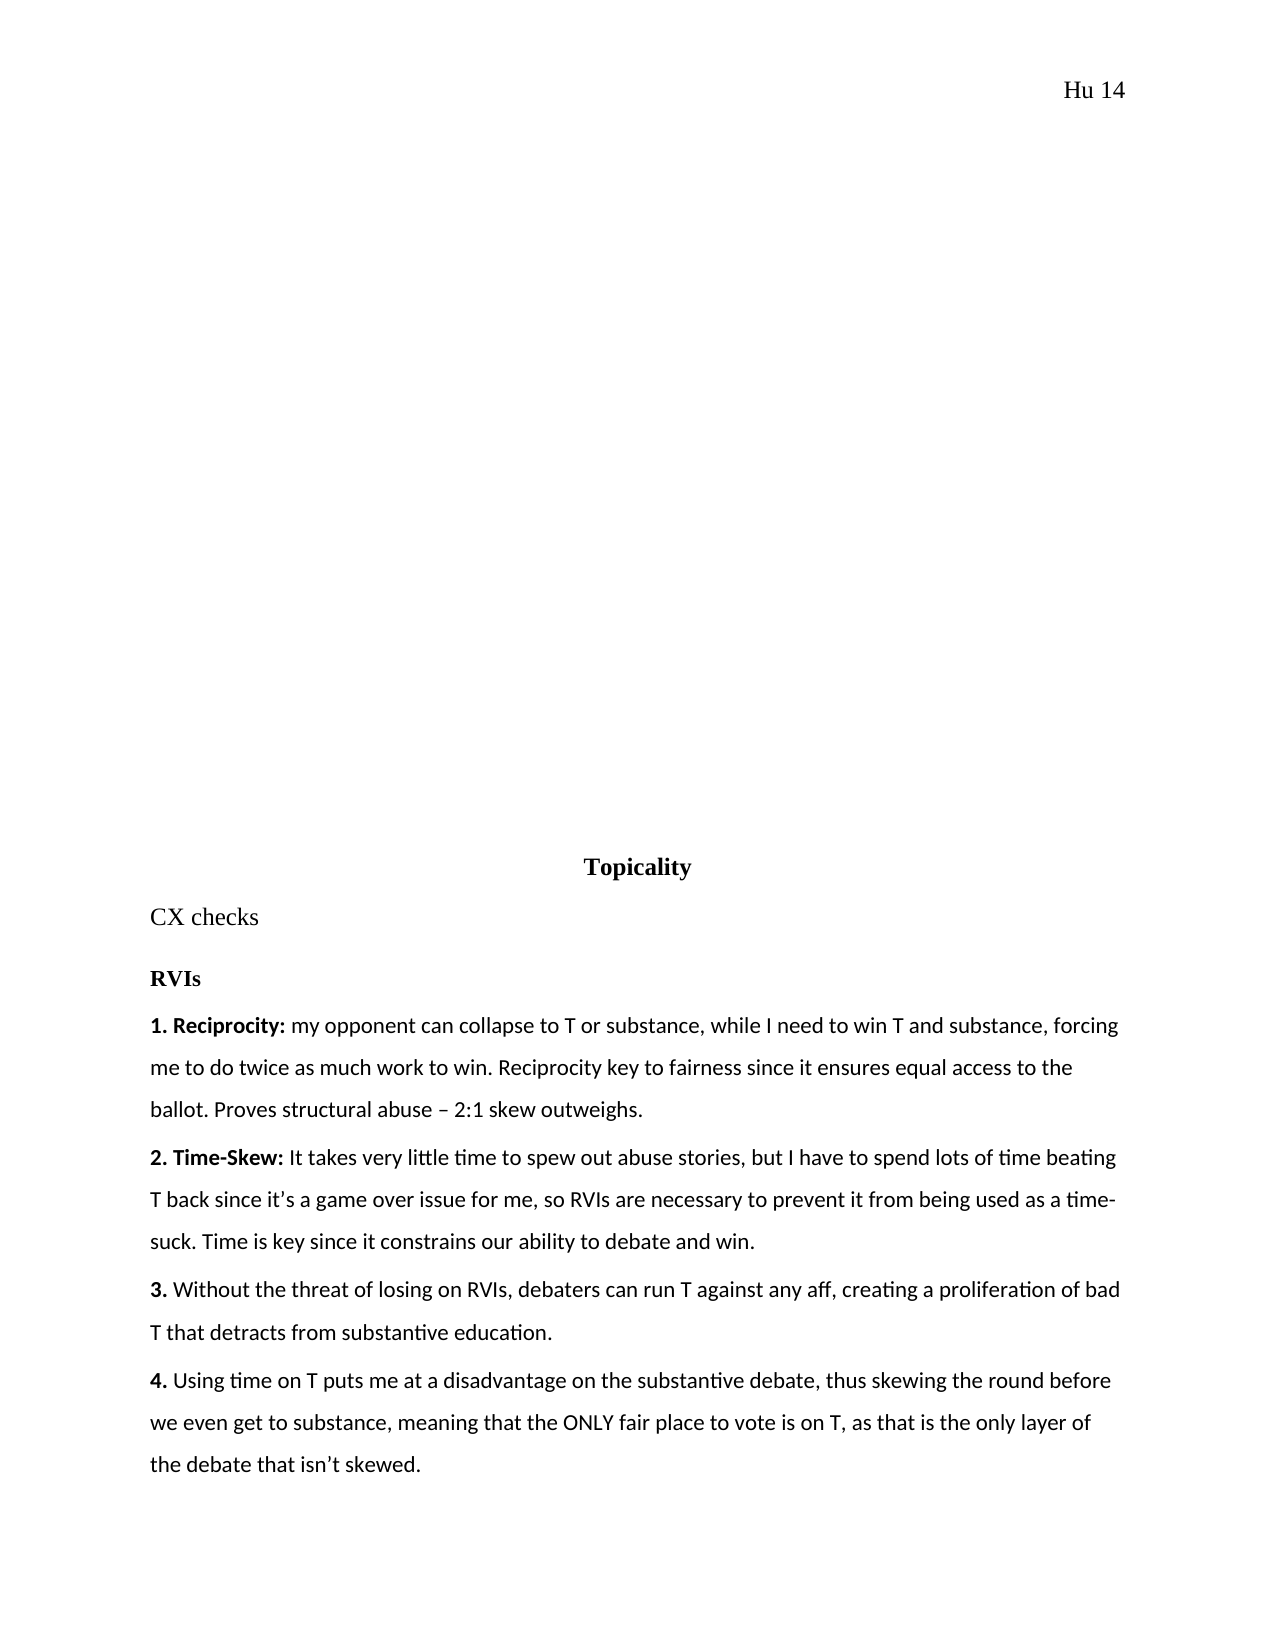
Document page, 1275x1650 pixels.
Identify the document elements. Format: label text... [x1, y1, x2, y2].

text 2. Time-Skew: It takes very little time to spew out abuse stories, but I have to spend lots of time beating T back since it’s a game over issue for me, so RVIs are necessary to prevent it from being used as a time-suck. Time is key since it constrains our ability to debate and win. [150, 1143, 1125, 1255]
text 4. Using time on T puts me at a disadvantage on the substantive debate, thus skewing the round before we even get to substance, meaning that the ONLY fair place to vote is on T, as that is the only layer of the debate that isn’t skewed. [150, 1366, 1125, 1478]
text 3. Without the threat of losing on RVIs, debaters can run T against any aff, creating a proliferation of bad T that detracts from substantive education. [150, 1276, 1125, 1346]
text CX checks [150, 902, 1125, 930]
subtitle RVIs [150, 966, 1125, 992]
subtitle Topicality [150, 852, 1125, 881]
text 1. Reciprocity: my opponent can collapse to T or substance, while I need to win T and substance, forcing me to do twice as much work to win. Reciprocity key to fairness since it ensures equal access to the ballot. Proves structural abuse – 2:1 skew outweighs. [150, 1011, 1125, 1123]
